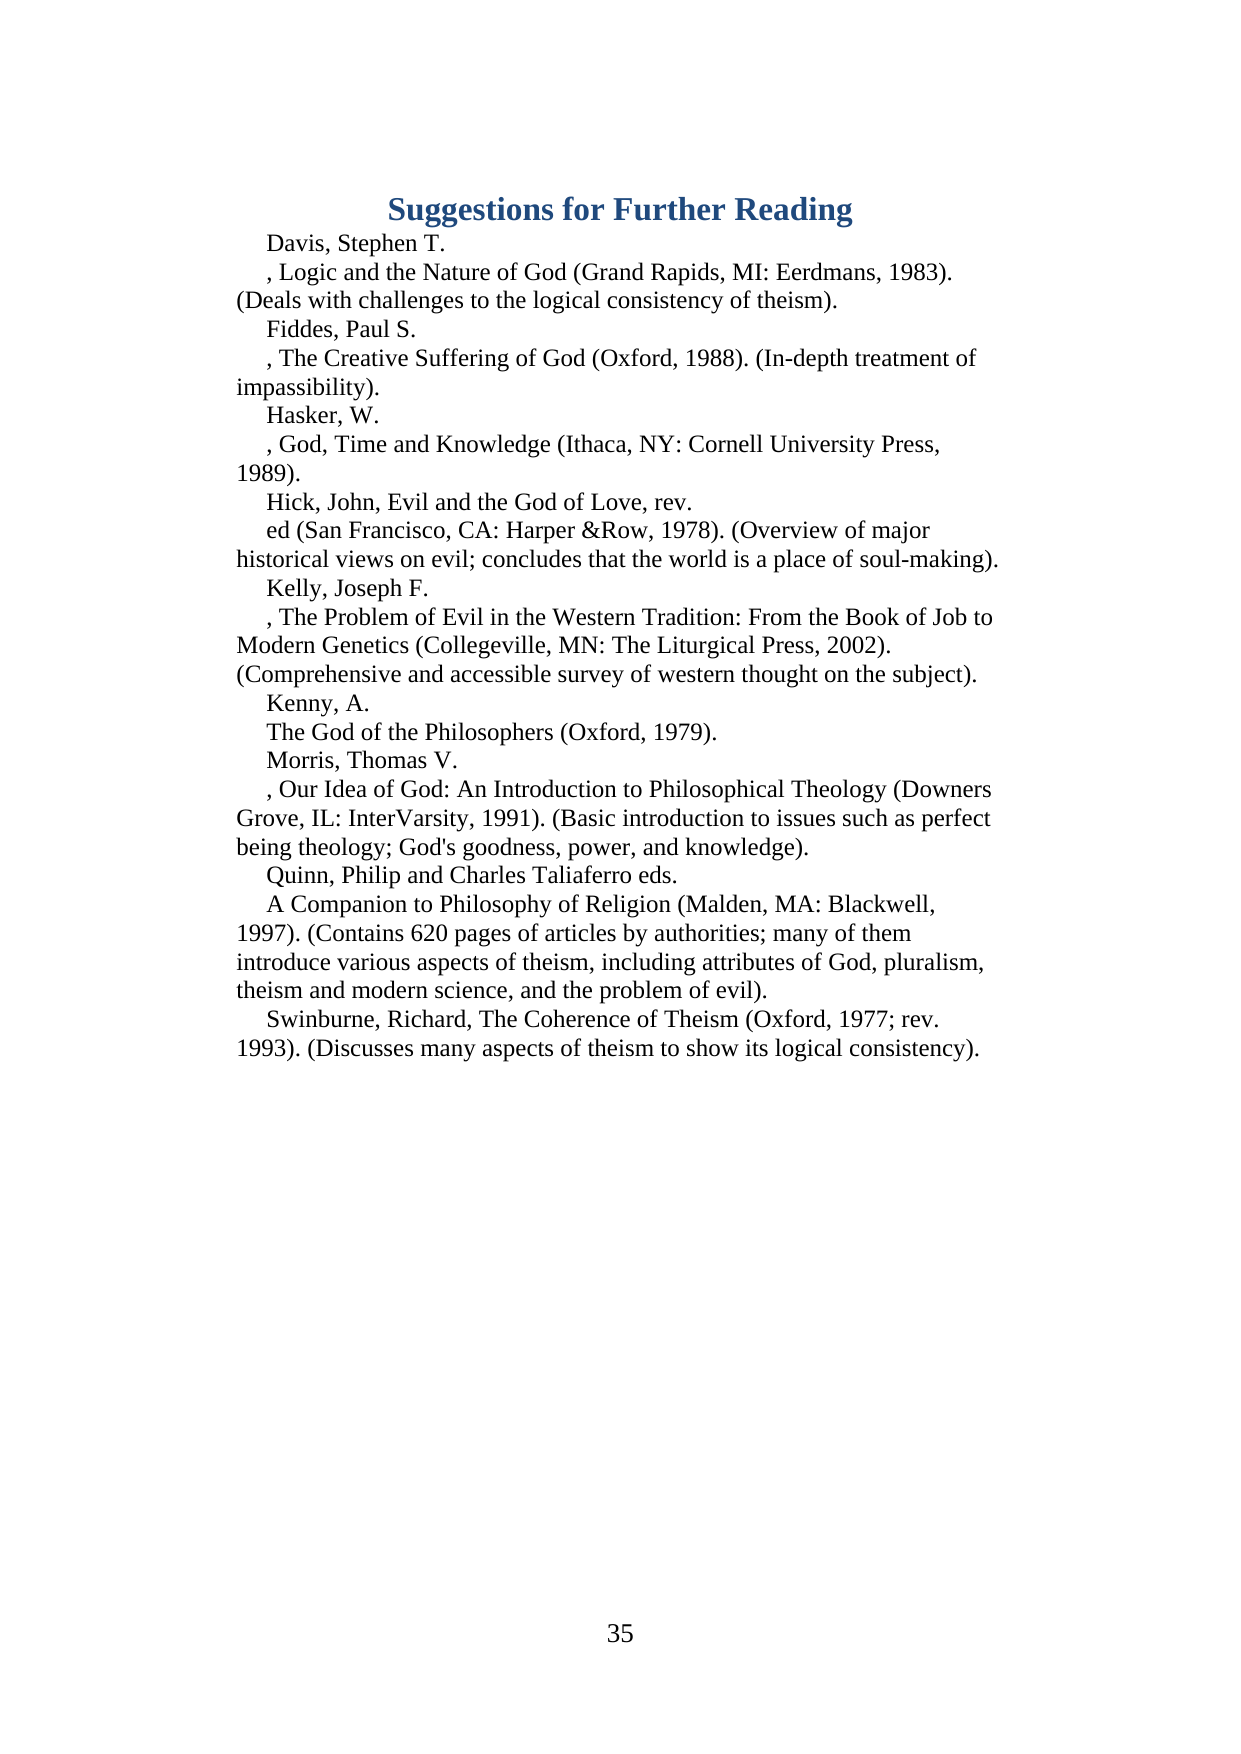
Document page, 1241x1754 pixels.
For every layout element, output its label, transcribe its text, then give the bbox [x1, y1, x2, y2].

text ed (San Francisco, CA: Harper &Row, 1978). (Overview of major historical views on evil; concludes that the world is a place of soul-making). [236, 516, 1004, 573]
text Quinn, Philip and Charles Taliaferro eds. [236, 861, 1004, 889]
text Kenny, A. [236, 688, 1004, 717]
text Davis, Stephen T. [236, 228, 1004, 257]
text Morris, Thomas V. [236, 746, 1004, 774]
text , God, Time and Knowledge (Ithaca, NY: Cornell University Press, 1989). [236, 429, 1004, 487]
text , The Problem of Evil in the Western Tradition: From the Book of Job to Modern Genetics (Collegeville, MN: The Liturgical Press, 2002). (Comprehensive and accessible survey of western thought on the subject). [236, 602, 1004, 688]
text The God of the Philosophers (Oxford, 1979). [236, 717, 1004, 746]
text , Our Idea of God: An Introduction to Philosophical Theology (Downers Grove, IL: InterVarsity, 1991). (Basic introduction to issues such as perfect being theology; God's goodness, power, and knowledge). [236, 774, 1004, 861]
text Hick, John, Evil and the God of Love, rev. [236, 487, 1004, 516]
text A Companion to Philosophy of Religion (Malden, MA: Blackwell, 1997). (Contains 620 pages of articles by authorities; many of them introduce various aspects of theism, including attributes of God, pluralism, theism and modern science, and the problem of evil). [236, 889, 1004, 1004]
text , The Creative Suffering of God (Oxford, 1988). (In-depth treatment of impassibility). [236, 343, 1004, 401]
text Hasker, W. [236, 401, 1004, 429]
text , Logic and the Nature of God (Grand Rapids, MI: Eerdmans, 1983). (Deals with challenges to the logical consistency of theism). [236, 257, 1004, 314]
text Fiddes, Paul S. [236, 314, 1004, 343]
subtitle Suggestions for Further Reading [236, 190, 1004, 228]
text Kelly, Joseph F. [236, 573, 1004, 602]
text Swinburne, Richard, The Coherence of Theism (Oxford, 1977; rev. 1993). (Discusses many aspects of theism to show its logical consistency). [236, 1004, 1004, 1062]
